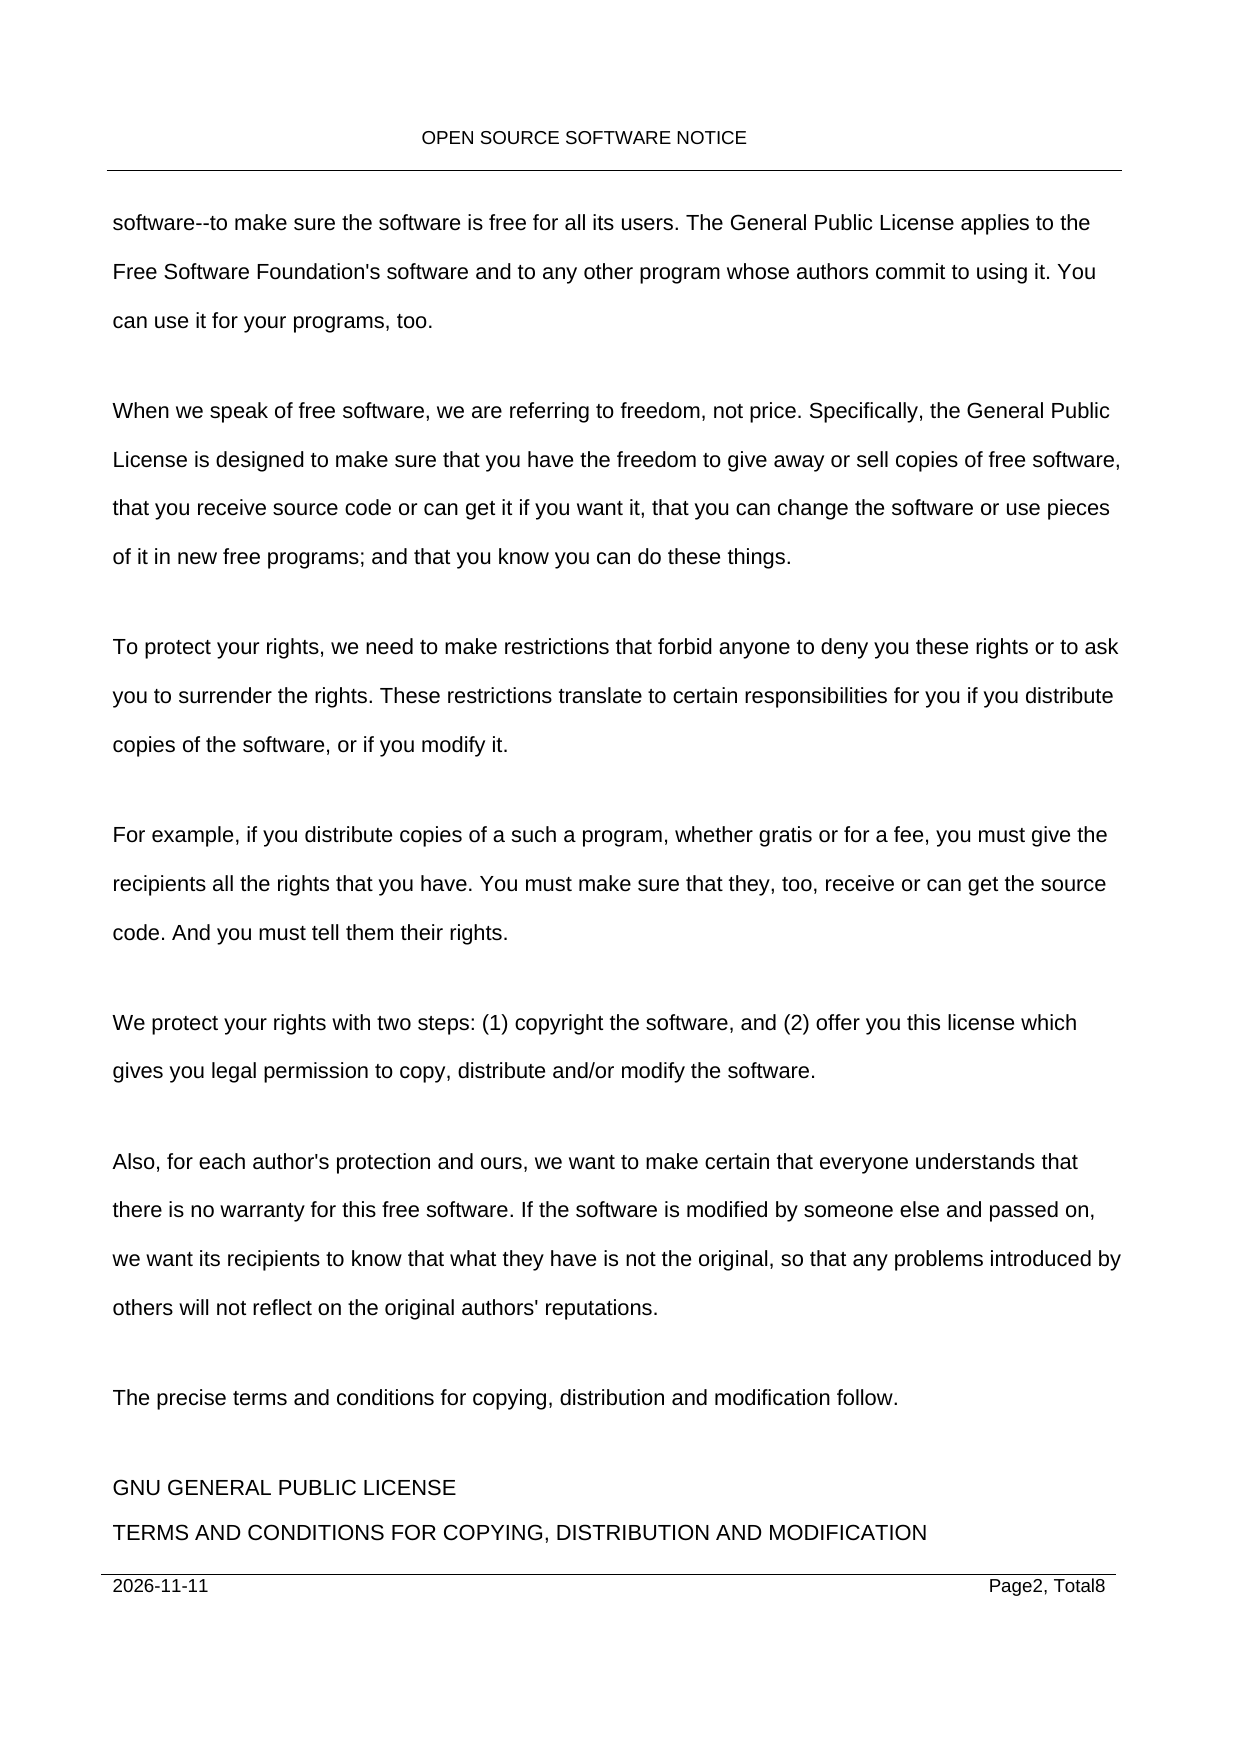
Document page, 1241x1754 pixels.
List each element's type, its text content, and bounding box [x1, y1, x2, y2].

text TERMS AND CONDITIONS FOR COPYING, DISTRIBUTION AND MODIFICATION [112, 1517, 1128, 1549]
text The precise terms and conditions for copying, distribution and modification follow. [112, 1381, 1128, 1414]
text Also, for each author's protection and ours, we want to make certain that everyone understands that there is no warranty for this free software. If the software is modified by someone else and passed on, we want its recipients to know that what they have is not the original, so that any problems introduced by others will not reflect on the original authors' reputations. [112, 1145, 1128, 1324]
text For example, if you distribute copies of a such a program, whether gratis or for a fee, you must give the recipients all the rights that you have. You must make sure that they, too, receive or can get the source code. And you must tell them their rights. [112, 818, 1128, 948]
text We protect your rights with two steps: (1) copyright the software, and (2) offer you this license which gives you legal permission to copy, distribute and/or modify the software. [112, 1006, 1128, 1087]
text When we speak of free software, we are referring to freedom, not price. Specifically, the General Public License is designed to make sure that you have the freedom to give away or sell copies of free software, that you receive source code or can get it if you want it, that you can change the software or use pieces of it in new free programs; and that you know you can do these things. [112, 394, 1128, 573]
text To protect your rights, we need to make restrictions that forbid anyone to deny you these rights or to ask you to surrender the rights. These restrictions translate to certain responsibilities for you if you distribute copies of the software, or if you modify it. [112, 631, 1128, 761]
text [112, 206, 1128, 336]
text GNU GENERAL PUBLIC LICENSE [112, 1472, 1128, 1504]
